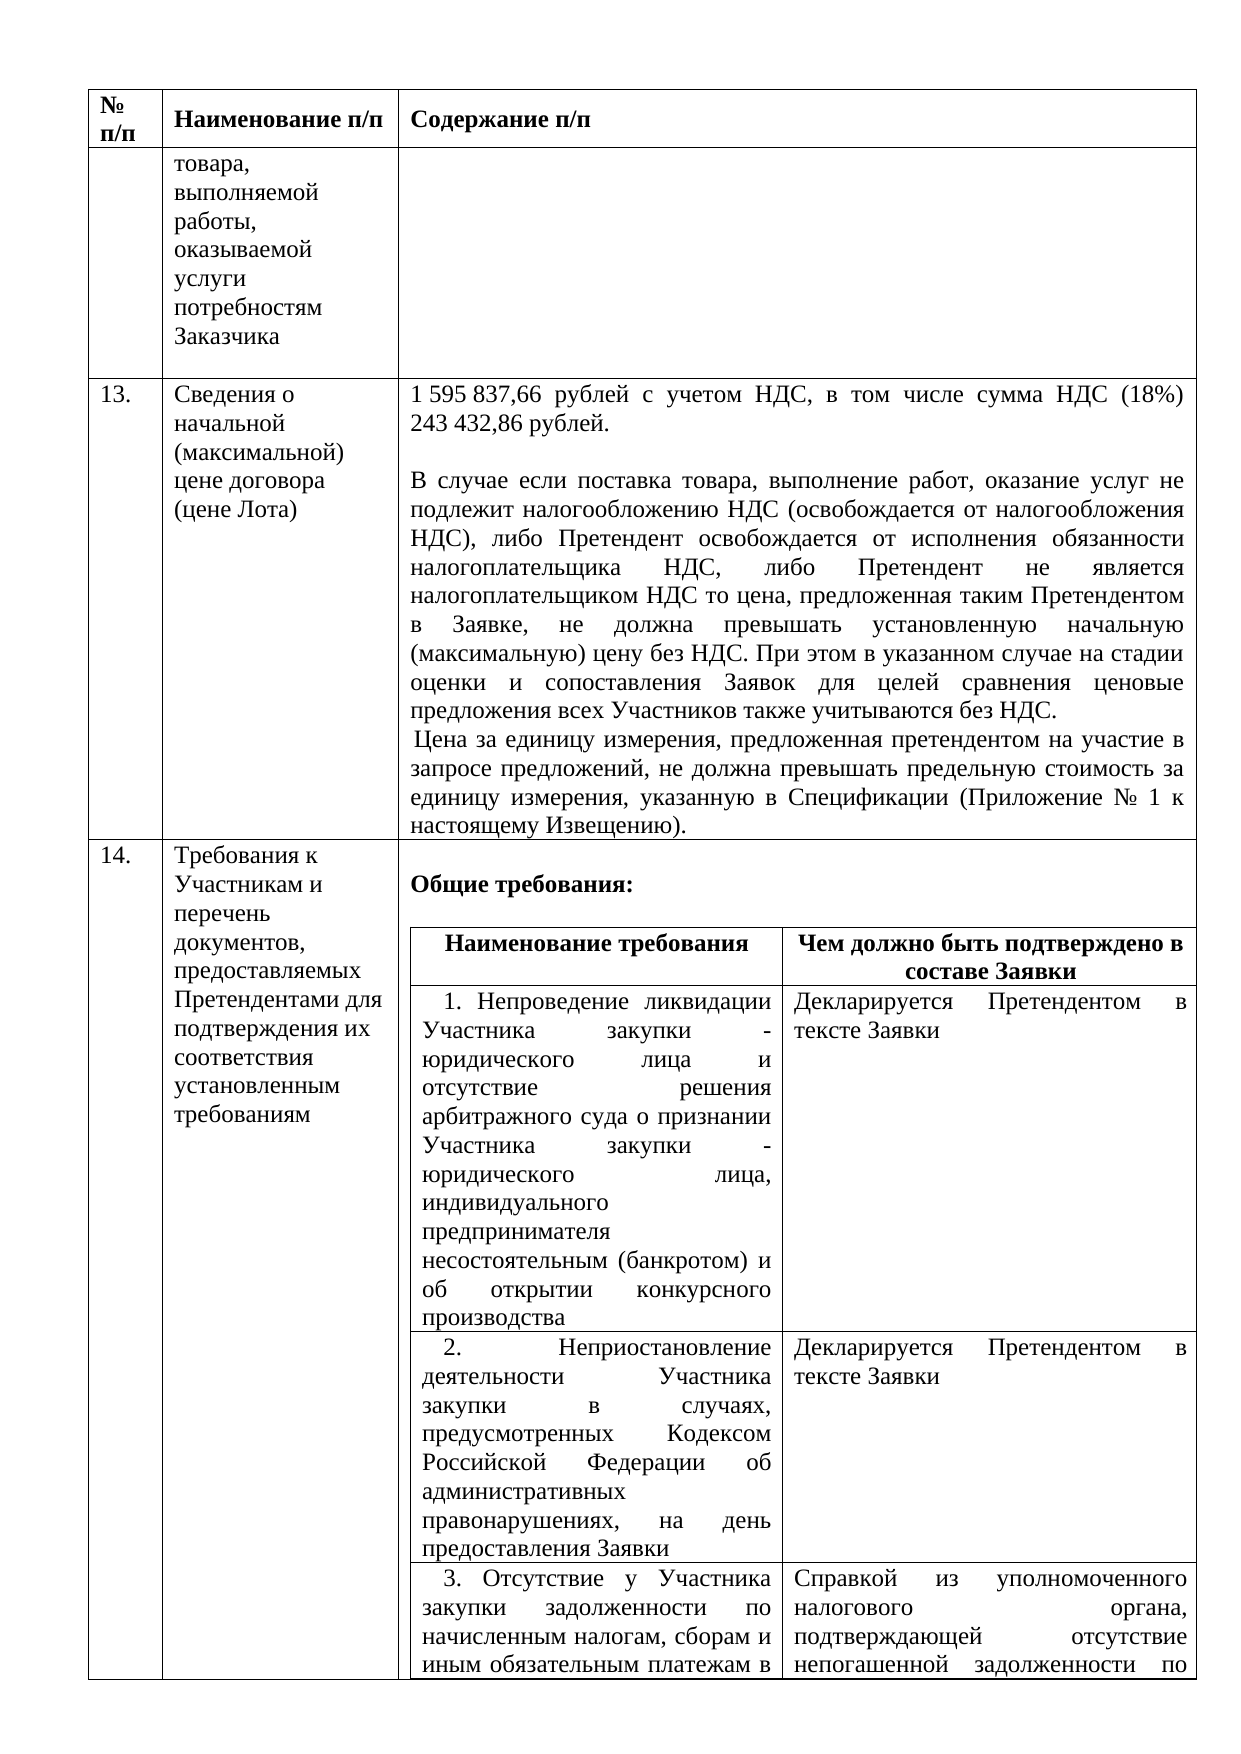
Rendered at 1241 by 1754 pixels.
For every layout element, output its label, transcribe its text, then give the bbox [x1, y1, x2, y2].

table_header Наименование п/п [163, 90, 398, 147]
table_cell [89, 148, 162, 378]
table_cell Сведения о начальной (максимальной) цене договора (цене Лота) [163, 379, 398, 839]
table_cell [89, 379, 162, 839]
table_cell Общие требования: [399, 840, 1196, 1679]
table_cell [89, 840, 162, 1679]
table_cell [163, 840, 398, 1679]
table_header № п/п [89, 90, 162, 147]
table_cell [399, 148, 1196, 378]
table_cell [163, 148, 398, 378]
table_header Содержание п/п [399, 90, 1196, 147]
table_cell 1 595 837,66 рублей с учетом НДС, в том числе сумма НДС (18%) 243 432,86 рублей. В случае если поставка товара, выполнение работ, оказание услуг не подлежит налогообложению НДС (освобождается от налогообложения НДС), либо Претендент освобождается от исполнения обязанности налогоплательщика НДС, либо Претендент не является налогоплательщиком НДС то цена, предложенная таким Претендентом в Заявке, не должна превышать установленную начальную (максимальную) цену без НДС. При этом в указанном случае на стадии оценки и сопоставления Заявок для целей сравнения ценовые предложения всех Участников также учитываются без НДС. Цена за единицу измерения, предложенная претендентом на участие в запросе предложений, не должна превышать предельную стоимость за единицу измерения, указанную в Спецификации (Приложение № 1 к настоящему Извещению). [399, 379, 1196, 839]
